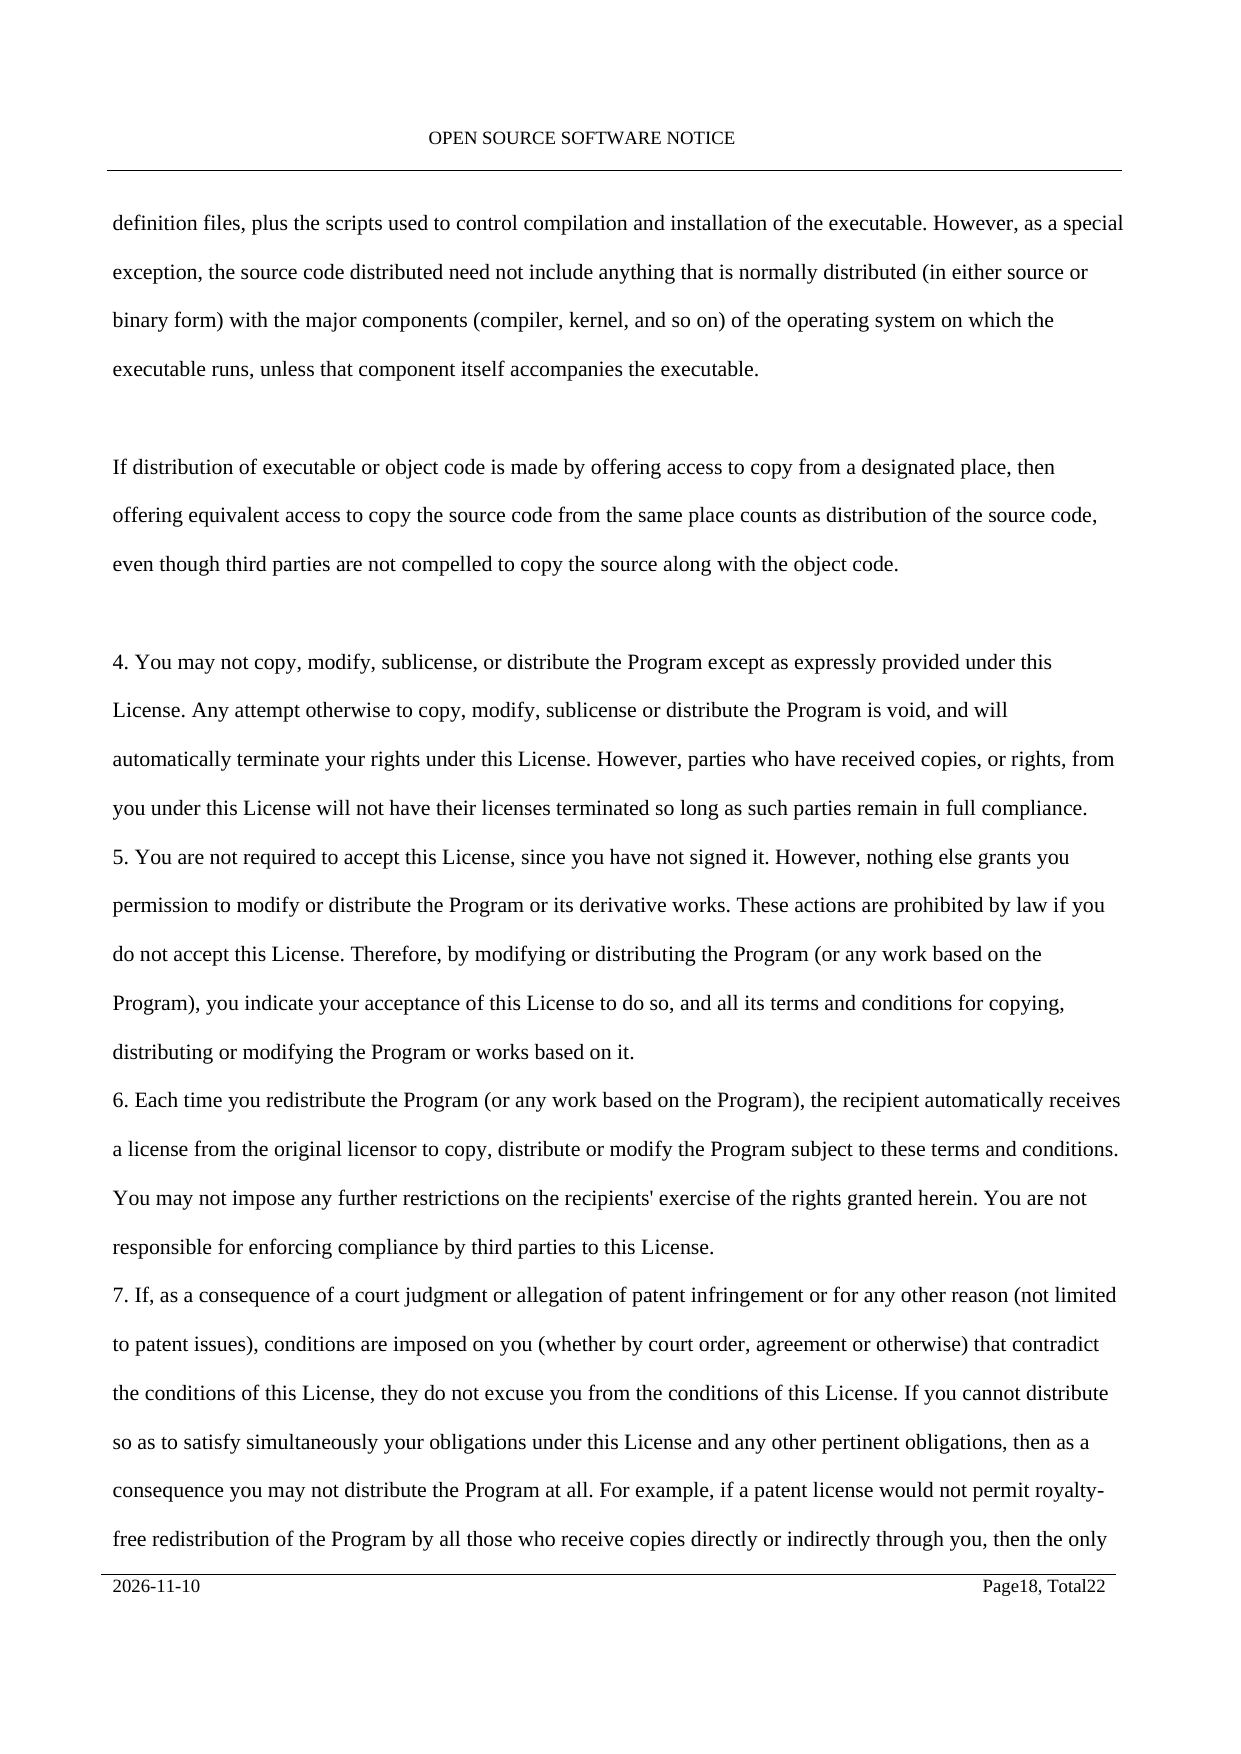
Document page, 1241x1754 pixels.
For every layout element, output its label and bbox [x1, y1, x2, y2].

text [112, 206, 1128, 1555]
